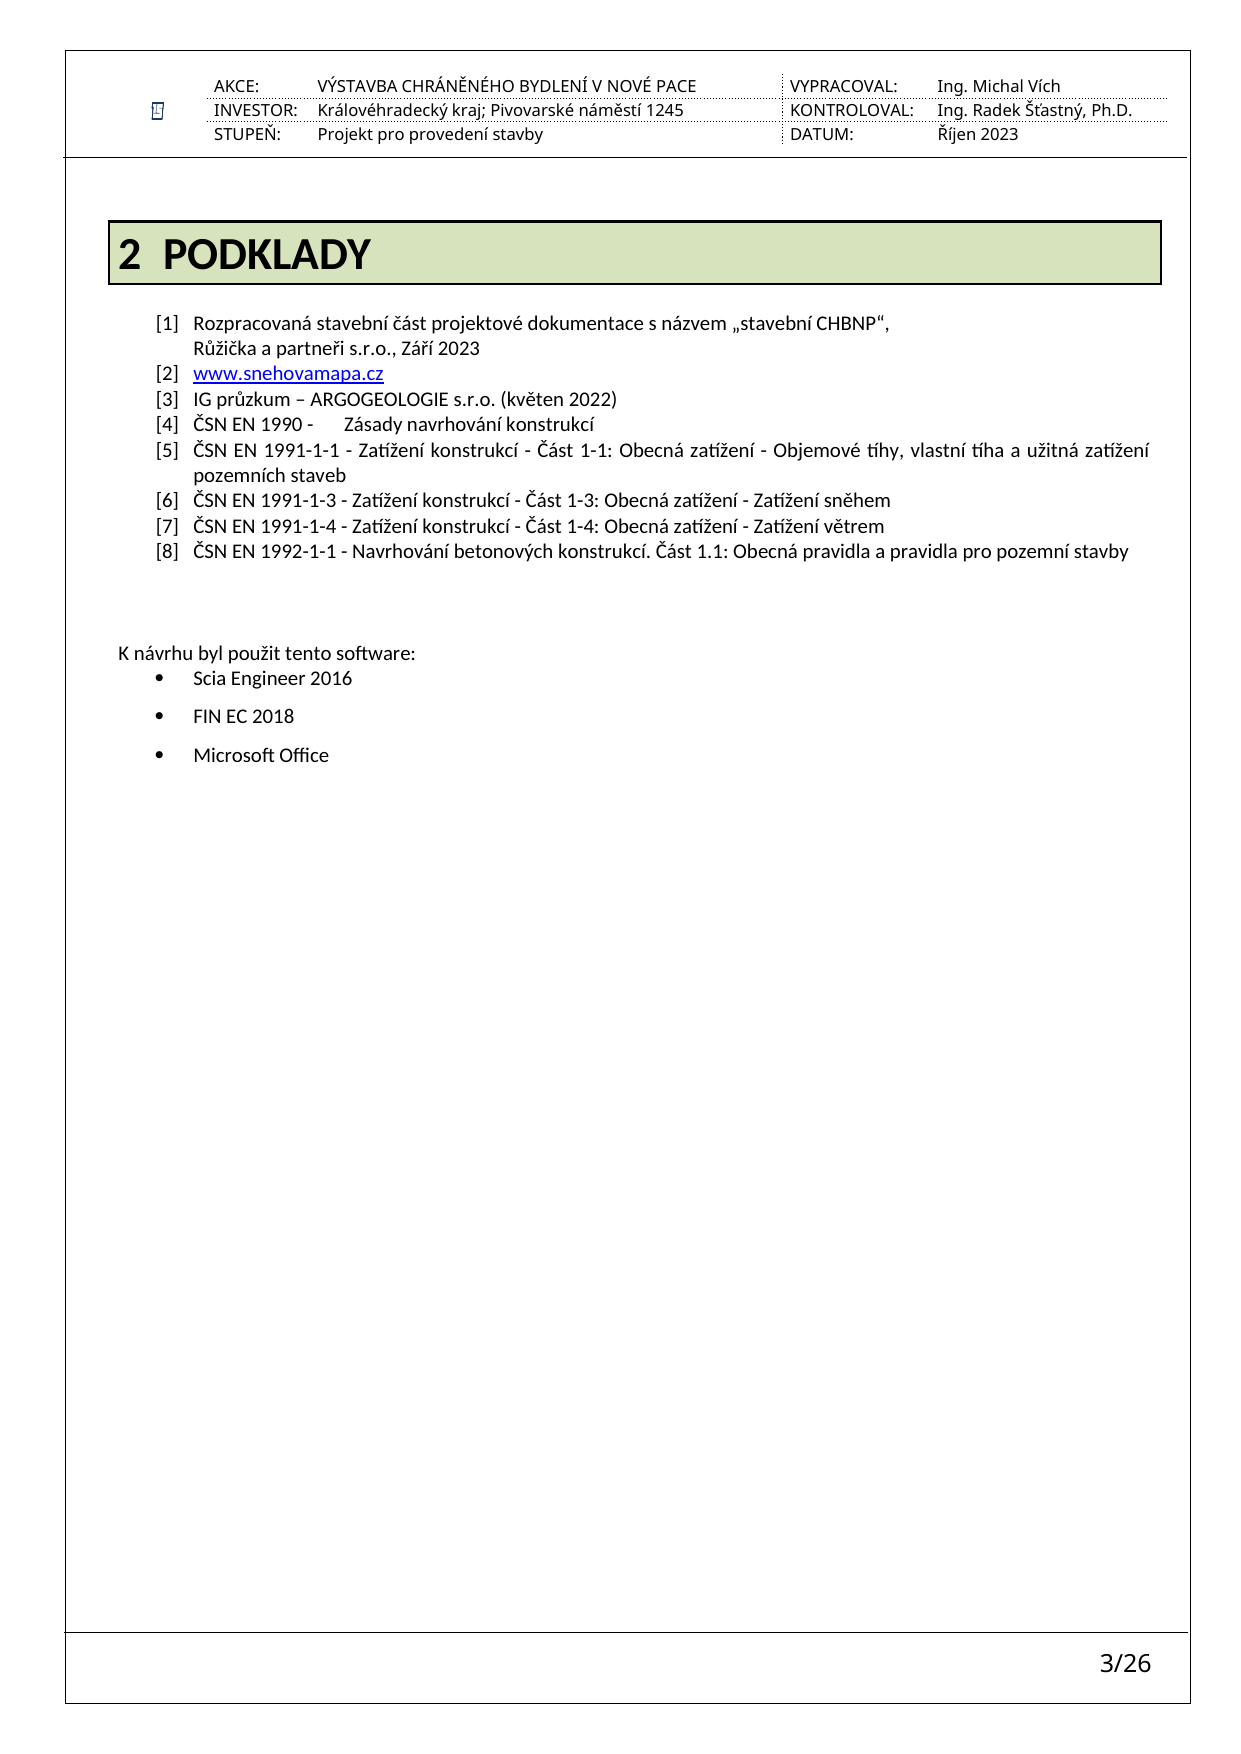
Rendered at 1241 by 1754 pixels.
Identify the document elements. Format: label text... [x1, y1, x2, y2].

text K návrhu byl použit tento software: [118, 640, 1152, 666]
list ČSN EN 1992-1-1 - Navrhování betonových konstrukcí. Část 1.1: Obecná pravidla a pravidla pro pozemní stavby [156, 538, 1152, 564]
list IG průzkum – ARGOGEOLOGIE s.r.o. (květen 2022) [156, 386, 1152, 411]
subtitle Podklady [110, 223, 1160, 283]
list www.snehovamapa.cz [156, 361, 1152, 386]
list FIN EC 2018 [156, 704, 1152, 729]
list Scia Engineer 2016 [156, 666, 1152, 691]
list Rozpracovaná stavební část projektové dokumentace s názvem „stavební CHBNP“, [156, 310, 1152, 335]
list ČSN EN 1991-1-4 - Zatížení konstrukcí - Část 1-4: Obecná zatížení - Zatížení větrem [156, 513, 1152, 538]
list ČSN EN 1990 - Zásady navrhování konstrukcí [156, 411, 1152, 437]
list ČSN EN 1991-1-1 - Zatížení konstrukcí - Část 1-1: Obecná zatížení - Objemové tíhy, vlastní tíha a užitná zatížení pozemních staveb [156, 437, 1152, 488]
list ČSN EN 1991-1-3 - Zatížení konstrukcí - Část 1-3: Obecná zatížení - Zatížení sněhem [156, 488, 1152, 513]
list Microsoft Office [156, 742, 1152, 767]
list Růžička a partneři s.r.o., Září 2023 [193, 335, 1152, 361]
